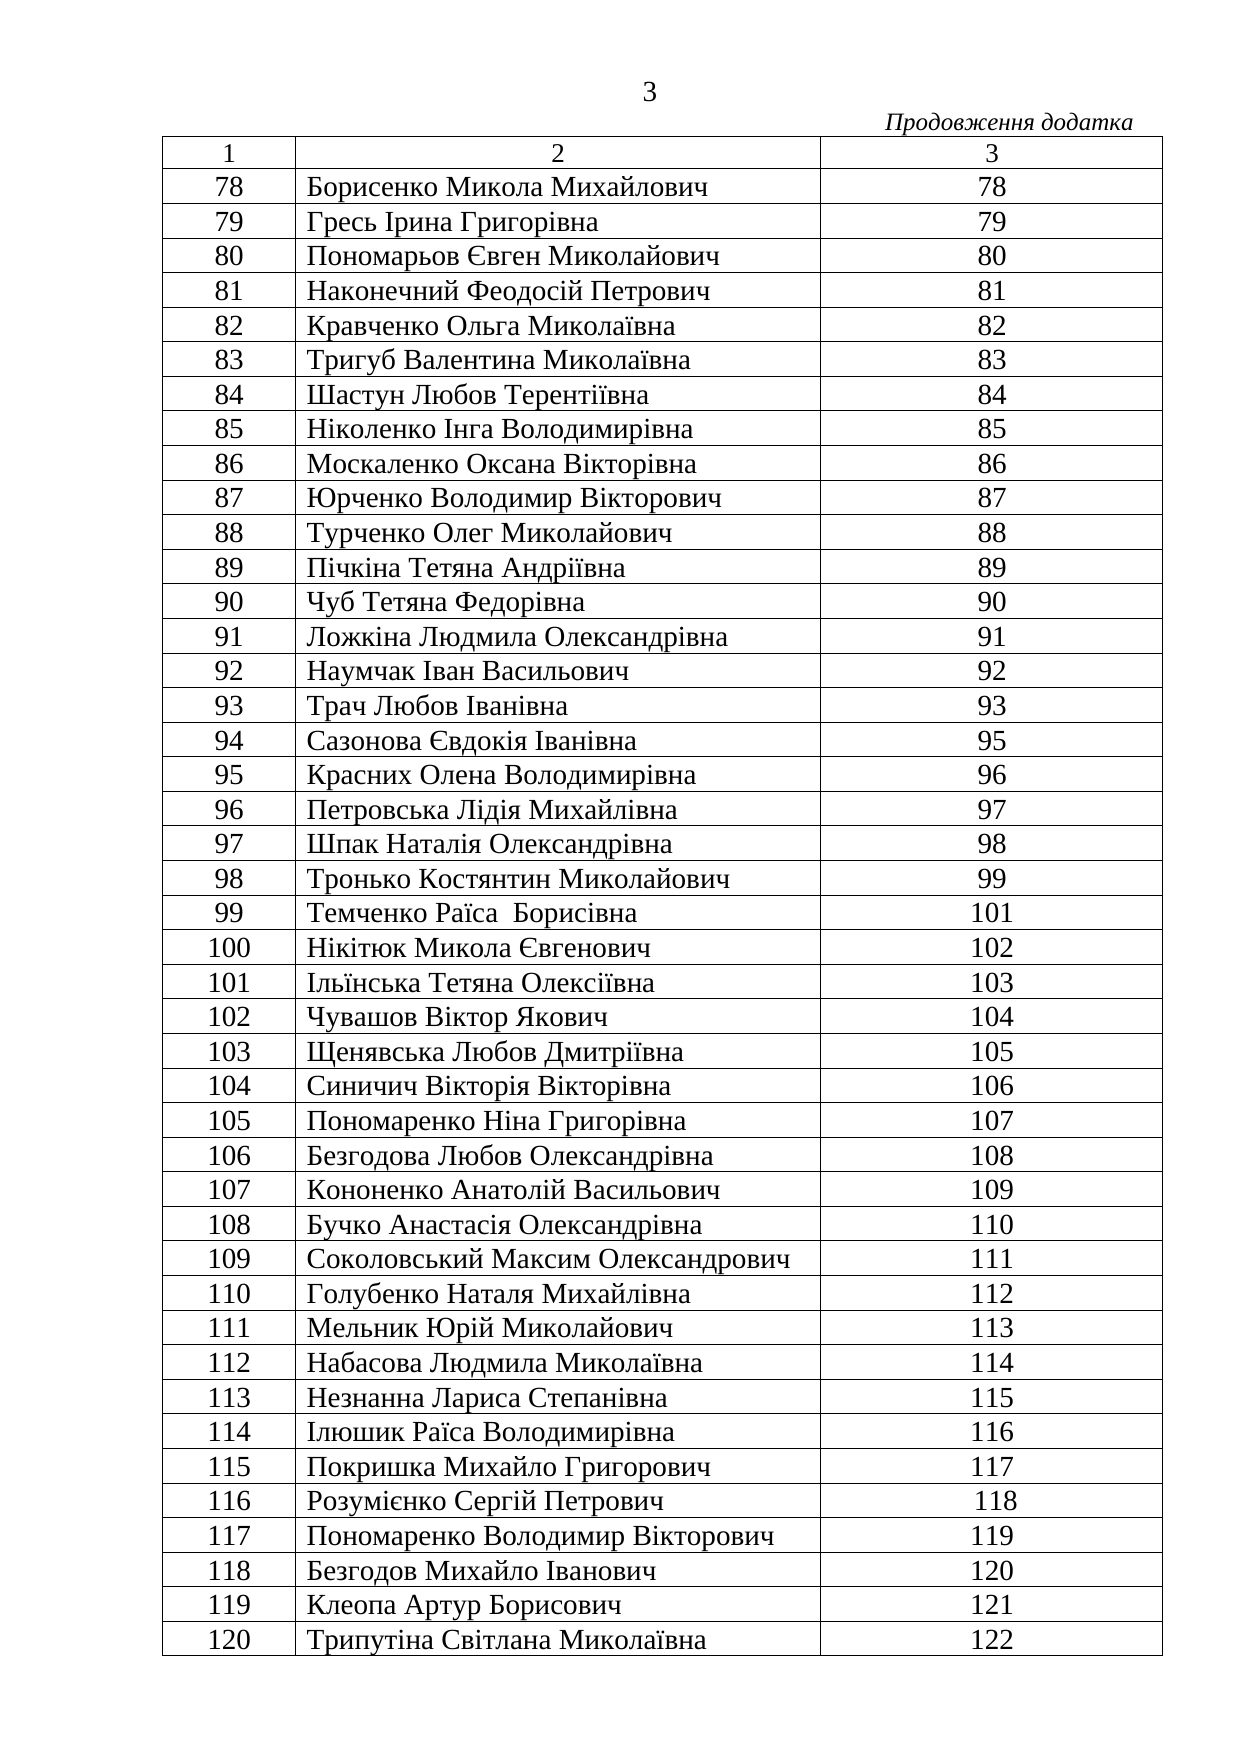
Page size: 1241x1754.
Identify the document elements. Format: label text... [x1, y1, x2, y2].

table_cell Синичич Вікторія Вікторівна [296, 1069, 820, 1102]
table_cell 3 [821, 137, 1162, 168]
table_cell Москаленко Оксана Вікторівна [296, 446, 820, 479]
table_cell 112 [821, 1276, 1162, 1309]
table_cell 111 [163, 1311, 295, 1344]
table_cell 104 [163, 1069, 295, 1102]
table_cell 114 [163, 1414, 295, 1448]
table_cell 86 [163, 446, 295, 479]
table_cell 103 [821, 965, 1162, 998]
table_cell 87 [163, 481, 295, 514]
table_cell Соколовський Максим Олександрович [296, 1241, 820, 1275]
table_cell 82 [163, 308, 295, 341]
table_cell 81 [821, 273, 1162, 307]
table_cell 103 [163, 1034, 295, 1067]
table_cell 83 [821, 342, 1162, 376]
table_cell 102 [163, 999, 295, 1033]
table_cell 84 [163, 377, 295, 410]
table_cell Ілюшик Раїса Володимирівна [296, 1414, 820, 1448]
table_cell 80 [163, 239, 295, 272]
table_cell 93 [163, 688, 295, 722]
table_cell Щенявська Любов Дмитріївна [296, 1034, 820, 1067]
table_cell 119 [163, 1587, 295, 1621]
table_cell 111 [821, 1241, 1162, 1275]
table_cell 105 [821, 1034, 1162, 1067]
table_cell 90 [163, 584, 295, 618]
table_cell 93 [821, 688, 1162, 722]
table_cell Тронько Костянтин Миколайович [296, 861, 820, 894]
table_cell 95 [163, 757, 295, 791]
table_cell 91 [821, 619, 1162, 652]
table_cell 97 [821, 792, 1162, 825]
table_cell 97 [163, 826, 295, 860]
table_cell Турченко Олег Миколайович [296, 515, 820, 549]
table_cell 106 [163, 1138, 295, 1171]
table_cell 102 [821, 930, 1162, 964]
table_cell Ільїнська Тетяна Олексіївна [296, 965, 820, 998]
table_cell Трач Любов Іванівна [296, 688, 820, 722]
table_cell Ніколенко Інга Володимирівна [296, 411, 820, 445]
table_cell Мельник Юрій Миколайович [296, 1311, 820, 1344]
table_cell 90 [821, 584, 1162, 618]
table_cell Набасова Людмила Миколаївна [296, 1345, 820, 1379]
table_cell Голубенко Наталя Михайлівна [296, 1276, 820, 1309]
table_cell 80 [821, 239, 1162, 272]
table_cell 106 [821, 1069, 1162, 1102]
table_cell Пономарьов Євген Миколайович [296, 239, 820, 272]
table_cell 87 [821, 481, 1162, 514]
table_cell Сазонова Євдокія Іванівна [296, 723, 820, 756]
table_cell 101 [163, 965, 295, 998]
table_cell Петровська Лідія Михайлівна [296, 792, 820, 825]
table_cell 2 [296, 137, 820, 168]
table_cell 113 [821, 1311, 1162, 1344]
table_cell 116 [821, 1414, 1162, 1448]
table_cell Незнанна Лариса Степанівна [296, 1380, 820, 1413]
table_cell 96 [821, 757, 1162, 791]
table_cell 118 [821, 1484, 1162, 1517]
table_cell 96 [163, 792, 295, 825]
table_cell 99 [163, 896, 295, 929]
table_cell 98 [821, 826, 1162, 860]
table_cell Шастун Любов Терентіївна [296, 377, 820, 410]
table_cell 113 [163, 1380, 295, 1413]
table_cell 88 [821, 515, 1162, 549]
table_cell 82 [821, 308, 1162, 341]
table_cell 98 [163, 861, 295, 894]
table_cell Пічкіна Тетяна Андріївна [296, 550, 820, 583]
table_cell Темченко Раїса Борисівна [296, 896, 820, 929]
table_cell Красних Олена Володимирівна [296, 757, 820, 791]
table_cell 100 [163, 930, 295, 964]
table_cell 92 [163, 654, 295, 687]
table_cell Юрченко Володимир Вікторович [296, 481, 820, 514]
table_cell 109 [821, 1172, 1162, 1206]
table_cell 108 [821, 1138, 1162, 1171]
table_cell Гресь Ірина Григорівна [296, 204, 820, 237]
table_cell Шпак Наталія Олександрівна [296, 826, 820, 860]
table_cell 99 [821, 861, 1162, 894]
table_cell Розумієнко Сергій Петрович [296, 1484, 820, 1517]
table_cell Пономаренко Ніна Григорівна [296, 1103, 820, 1137]
table_cell 79 [821, 204, 1162, 237]
table_cell Кравченко Ольга Миколаївна [296, 308, 820, 341]
table_cell Тригуб Валентина Миколаївна [296, 342, 820, 376]
table_cell 110 [163, 1276, 295, 1309]
table_cell 83 [163, 342, 295, 376]
table_cell 114 [821, 1345, 1162, 1379]
table_cell 91 [163, 619, 295, 652]
table_cell 121 [821, 1587, 1162, 1621]
table_cell 115 [821, 1380, 1162, 1413]
table_cell Бучко Анастасія Олександрівна [296, 1207, 820, 1240]
table_cell 85 [821, 411, 1162, 445]
table_cell Безгодов Михайло Іванович [296, 1553, 820, 1586]
table_cell 107 [163, 1172, 295, 1206]
table_cell 1 [163, 137, 295, 168]
table_cell 117 [163, 1518, 295, 1552]
table_cell Чувашов Віктор Якович [296, 999, 820, 1033]
table_cell Кононенко Анатолій Васильович [296, 1172, 820, 1206]
table_cell 101 [821, 896, 1162, 929]
table_cell Наумчак Іван Васильович [296, 654, 820, 687]
table_cell 116 [163, 1484, 295, 1517]
table_cell Борисенко Микола Михайлович [296, 169, 820, 203]
table_cell 107 [821, 1103, 1162, 1137]
table_cell 119 [821, 1518, 1162, 1552]
table_cell Трипутіна Світлана Миколаївна [296, 1622, 820, 1655]
table_cell 109 [163, 1241, 295, 1275]
table_cell 79 [163, 204, 295, 237]
table_cell 120 [821, 1553, 1162, 1586]
table_cell 117 [821, 1449, 1162, 1482]
table_cell Пономаренко Володимир Вікторович [296, 1518, 820, 1552]
table_cell 78 [821, 169, 1162, 203]
table_cell 115 [163, 1449, 295, 1482]
table_cell 86 [821, 446, 1162, 479]
table_cell Ложкіна Людмила Олександрівна [296, 619, 820, 652]
table_cell 88 [163, 515, 295, 549]
table_cell 120 [163, 1622, 295, 1655]
table_cell 81 [163, 273, 295, 307]
table_cell Покришка Михайло Григорович [296, 1449, 820, 1482]
table_cell Чуб Тетяна Федорівна [296, 584, 820, 618]
table_cell 105 [163, 1103, 295, 1137]
table_cell 95 [821, 723, 1162, 756]
table_cell 118 [163, 1553, 295, 1586]
table_cell 78 [163, 169, 295, 203]
table_cell 104 [821, 999, 1162, 1033]
table_cell 89 [163, 550, 295, 583]
table_cell 110 [821, 1207, 1162, 1240]
table_cell 94 [163, 723, 295, 756]
table_cell 92 [821, 654, 1162, 687]
table_cell 122 [821, 1622, 1162, 1655]
table_cell Клеопа Артур Борисович [296, 1587, 820, 1621]
table_cell 112 [163, 1345, 295, 1379]
table_cell Безгодова Любов Олександрівна [296, 1138, 820, 1171]
table_cell Нікітюк Микола Євгенович [296, 930, 820, 964]
table_cell 108 [163, 1207, 295, 1240]
table_cell 89 [821, 550, 1162, 583]
table_cell 85 [163, 411, 295, 445]
table_cell 84 [821, 377, 1162, 410]
table_cell Наконечний Феодосій Петрович [296, 273, 820, 307]
